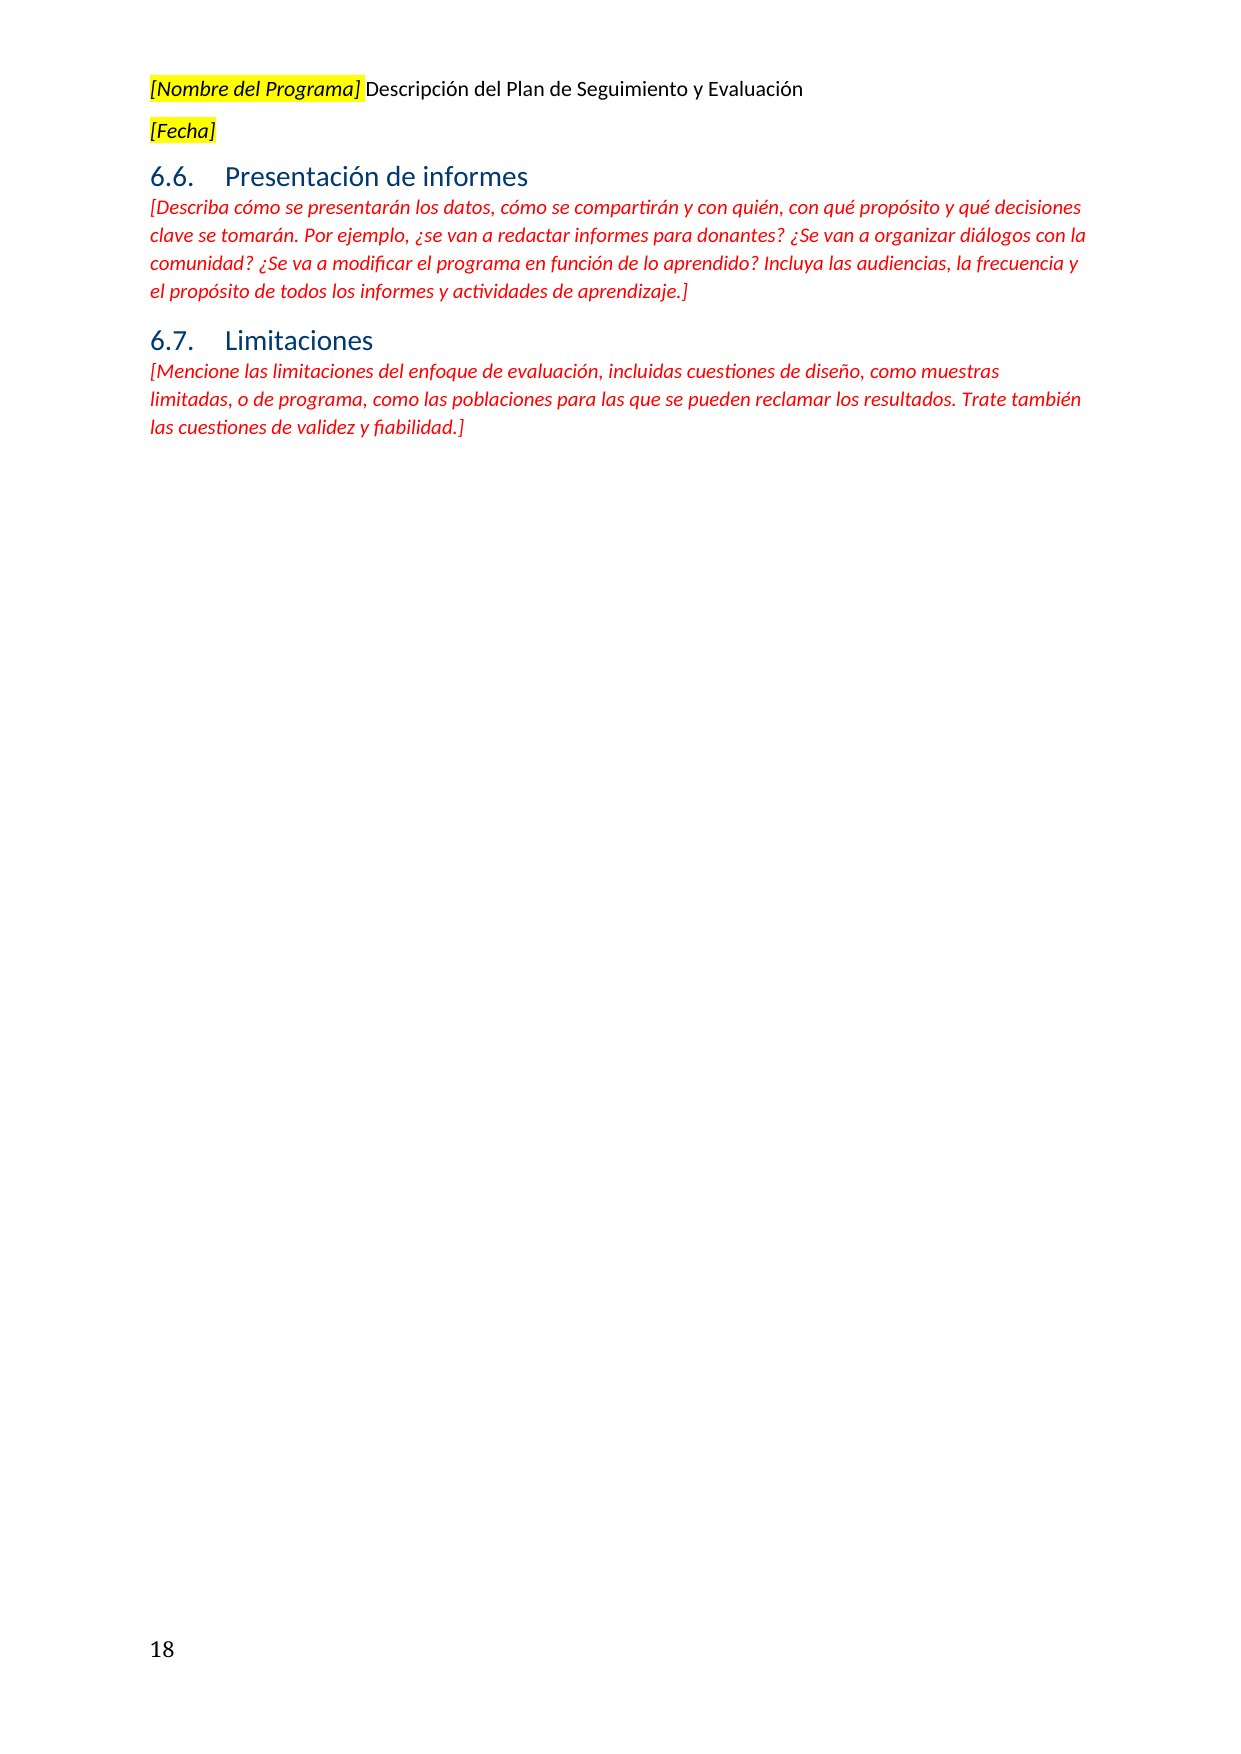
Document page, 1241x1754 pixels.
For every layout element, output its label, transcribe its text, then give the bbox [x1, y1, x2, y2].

text [Mencione las limitaciones del enfoque de evaluación, incluidas cuestiones de diseño, como muestras limitadas, o de programa, como las poblaciones para las que se pueden reclamar los resultados. Trate también las cuestiones de validez y fiabilidad.] [150, 358, 1090, 439]
subtitle Presentación de informes [150, 158, 1090, 194]
text [Describa cómo se presentarán los datos, cómo se compartirán y con quién, con qué propósito y qué decisiones clave se tomarán. Por ejemplo, ¿se van a redactar informes para donantes? ¿Se van a organizar diálogos con la comunidad? ¿Se va a modificar el programa en función de lo aprendido? Incluya las audiencias, la frecuencia y el propósito de todos los informes y actividades de aprendizaje.] [150, 194, 1090, 303]
subtitle Limitaciones [150, 322, 1090, 358]
